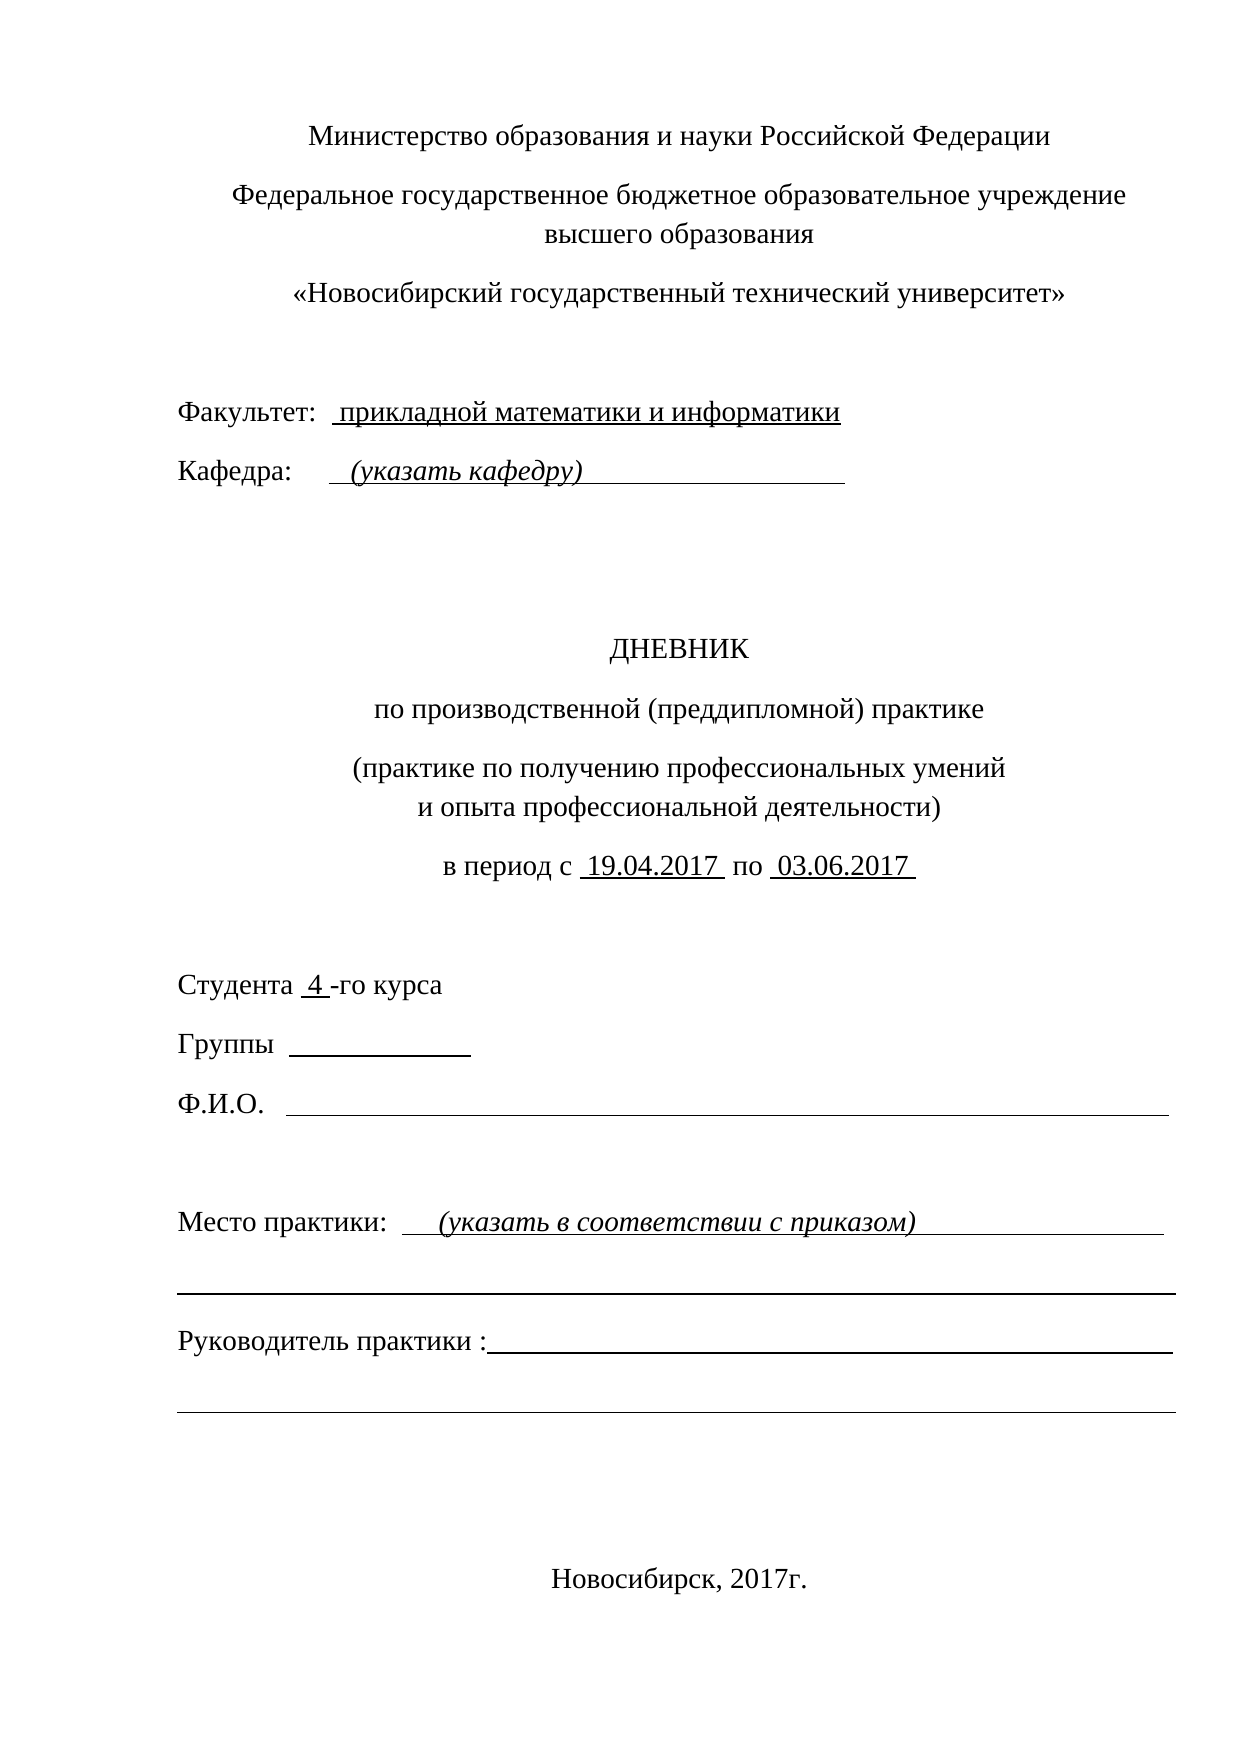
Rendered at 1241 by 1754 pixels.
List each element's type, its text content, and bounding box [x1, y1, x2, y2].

text Место практики: (указать в соответствии с приказом) [177, 1204, 1181, 1238]
text (практике по получению профессиональных умений и опыта профессиональной деятельности) [177, 750, 1181, 822]
text Факультет: прикладной математики и информатики [177, 394, 1181, 428]
text ДНЕВНИК [177, 632, 1181, 665]
text Министерство образования и науки Российской Федерации [177, 118, 1181, 152]
text по производственной (преддипломной) практике [177, 691, 1181, 724]
text Руководитель практики : [177, 1323, 1181, 1357]
text Ф.И.О. [177, 1086, 1181, 1119]
text Кафедра: (указать кафедру) [177, 453, 1181, 487]
text Студента 4 -го курса [177, 967, 1181, 1001]
text в период с 19.04.2017 по 03.06.2017 [177, 848, 1181, 882]
text «Новосибирский государственный технический университет» [177, 275, 1181, 309]
text Новосибирск, 2017г. [177, 1561, 1181, 1594]
text Группы [177, 1026, 1181, 1060]
text Федеральное государственное бюджетное образовательное учреждение высшего образования [177, 177, 1181, 249]
